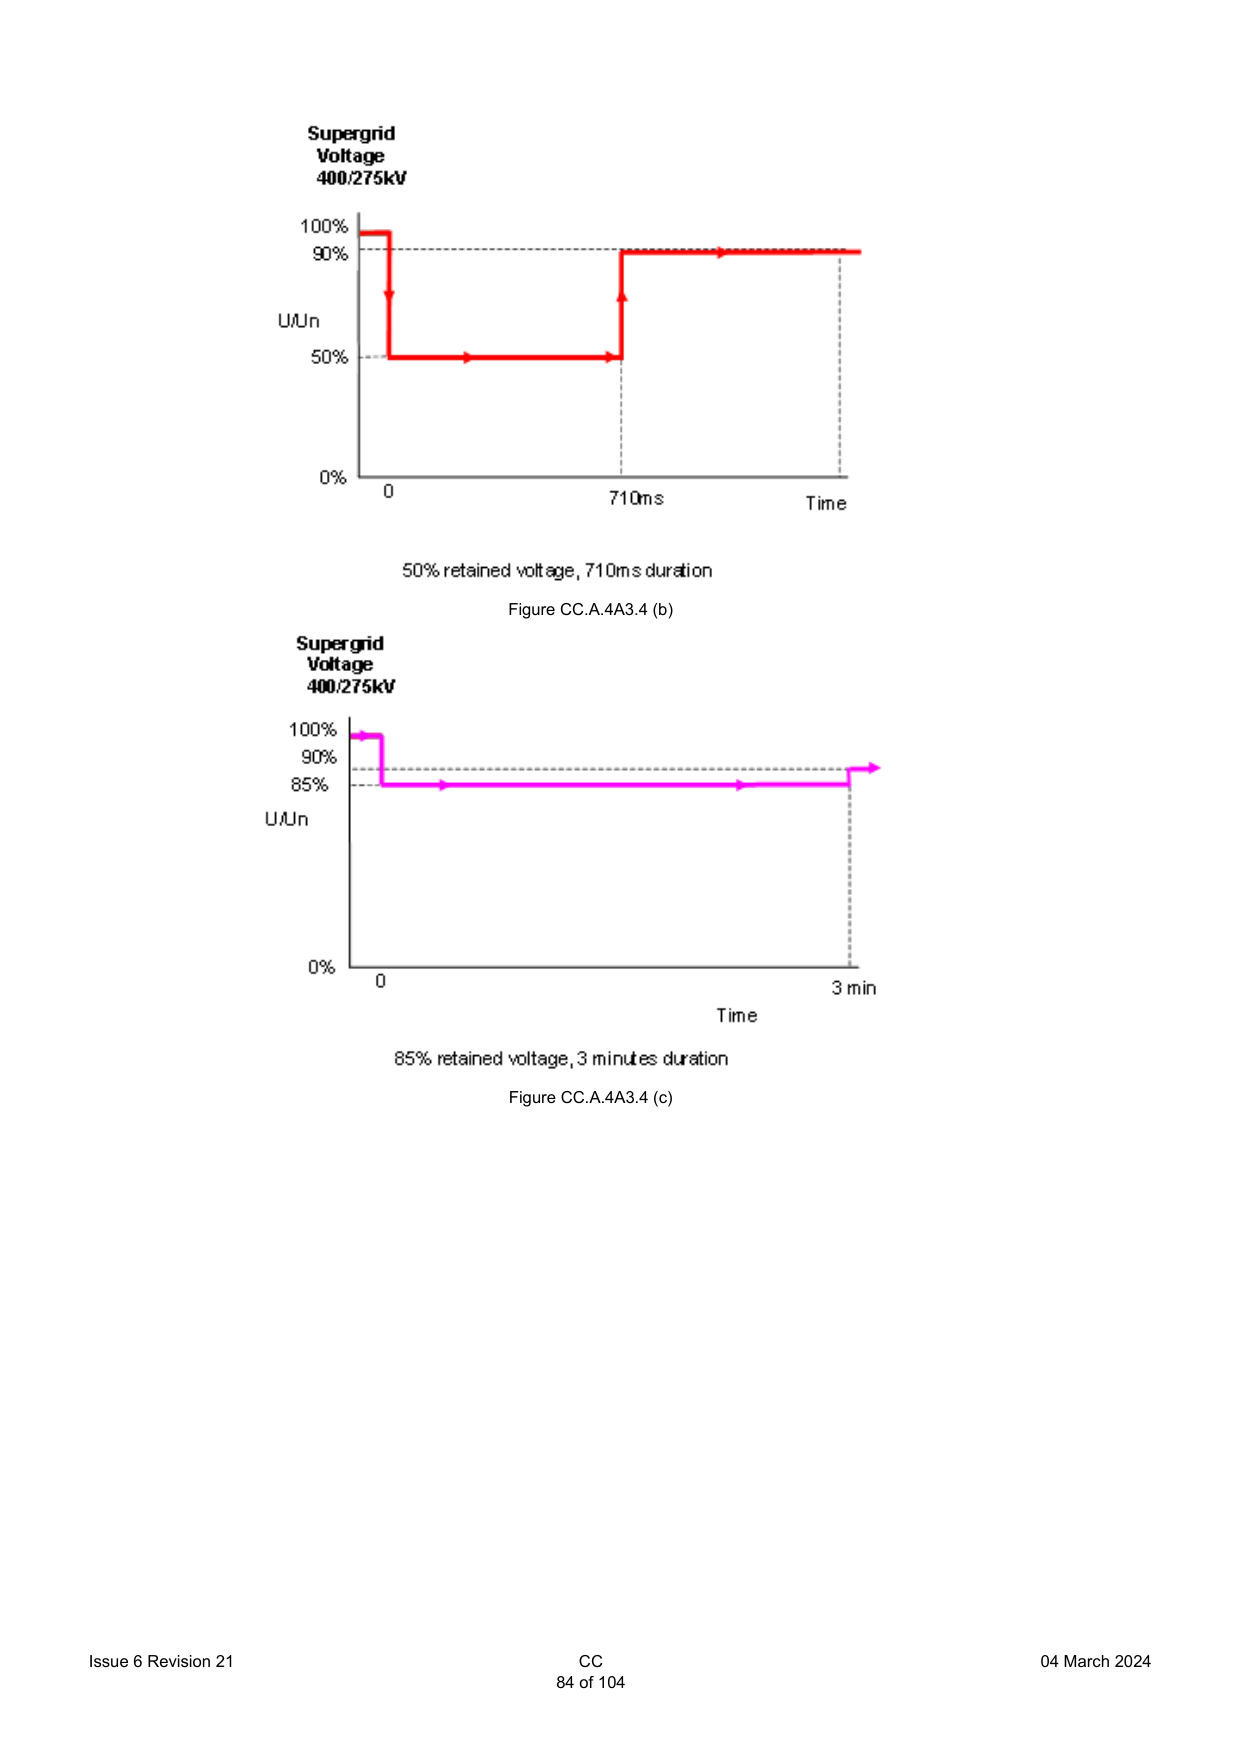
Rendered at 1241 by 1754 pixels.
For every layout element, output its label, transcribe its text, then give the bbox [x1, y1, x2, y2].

text Figure CC.A.4A3.4 (c) [89, 1087, 1092, 1107]
picture [251, 633, 931, 1073]
picture [265, 115, 917, 585]
text Figure CC.A.4A3.4 (b) [89, 600, 1092, 619]
